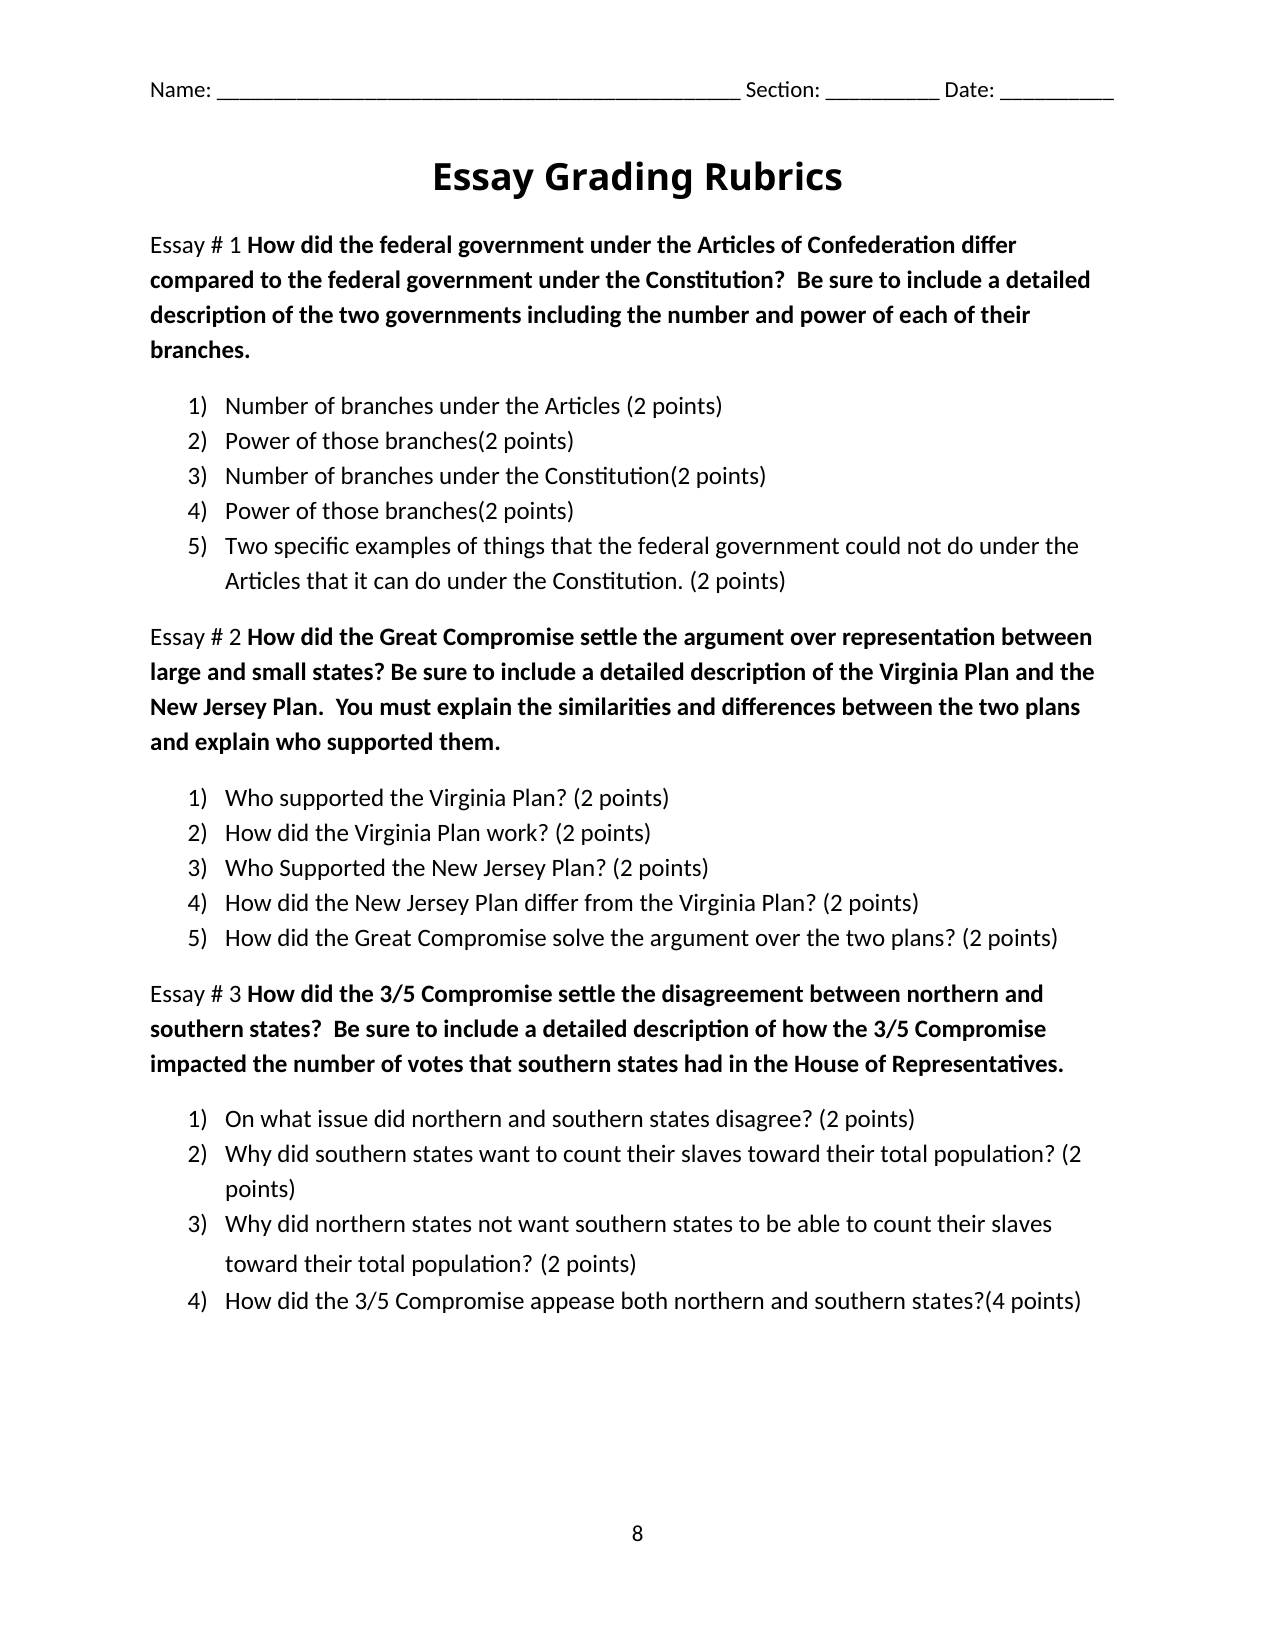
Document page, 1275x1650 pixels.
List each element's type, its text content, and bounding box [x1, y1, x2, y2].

list Number of branches under the Articles (2 points) [187, 390, 1125, 421]
list Power of those branches(2 points) [187, 425, 1125, 456]
list Why did southern states want to count their slaves toward their total population? (2 points) [187, 1139, 1125, 1204]
list Number of branches under the Constitution(2 points) [187, 460, 1125, 491]
text Essay # 1 How did the federal government under the Articles of Confederation differ compared to the federal government under the Constitution? Be sure to include a detailed description of the two governments including the number and power of each of their branches. [150, 229, 1125, 365]
list Two specific examples of things that the federal government could not do under the Articles that it can do under the Constitution. (2 points) [187, 530, 1125, 596]
list Who Supported the New Jersey Plan? (2 points) [187, 852, 1125, 882]
list How did the 3/5 Compromise appease both northern and southern states?(4 points) [187, 1285, 1125, 1316]
text Essay Grading Rubrics [150, 150, 1125, 201]
text Essay # 3 How did the 3/5 Compromise settle the disagreement between northern and southern states? Be sure to include a detailed description of how the 3/5 Compromise impacted the number of votes that southern states had in the House of Representatives. [150, 978, 1125, 1078]
list Who supported the Virginia Plan? (2 points) [187, 782, 1125, 812]
list Why did northern states not want southern states to be able to count their slaves toward their total population? (2 points) [187, 1209, 1125, 1280]
list Power of those branches(2 points) [187, 495, 1125, 526]
text Essay # 2 How did the Great Compromise settle the argument over representation between large and small states? Be sure to include a detailed description of the Virginia Plan and the New Jersey Plan. You must explain the similarities and differences between the two plans and explain who supported them. [150, 621, 1125, 757]
list How did the Great Compromise solve the argument over the two plans? (2 points) [187, 922, 1125, 952]
list On what issue did northern and southern states disagree? (2 points) [187, 1104, 1125, 1134]
list How did the New Jersey Plan differ from the Virginia Plan? (2 points) [187, 887, 1125, 917]
list How did the Virginia Plan work? (2 points) [187, 817, 1125, 847]
